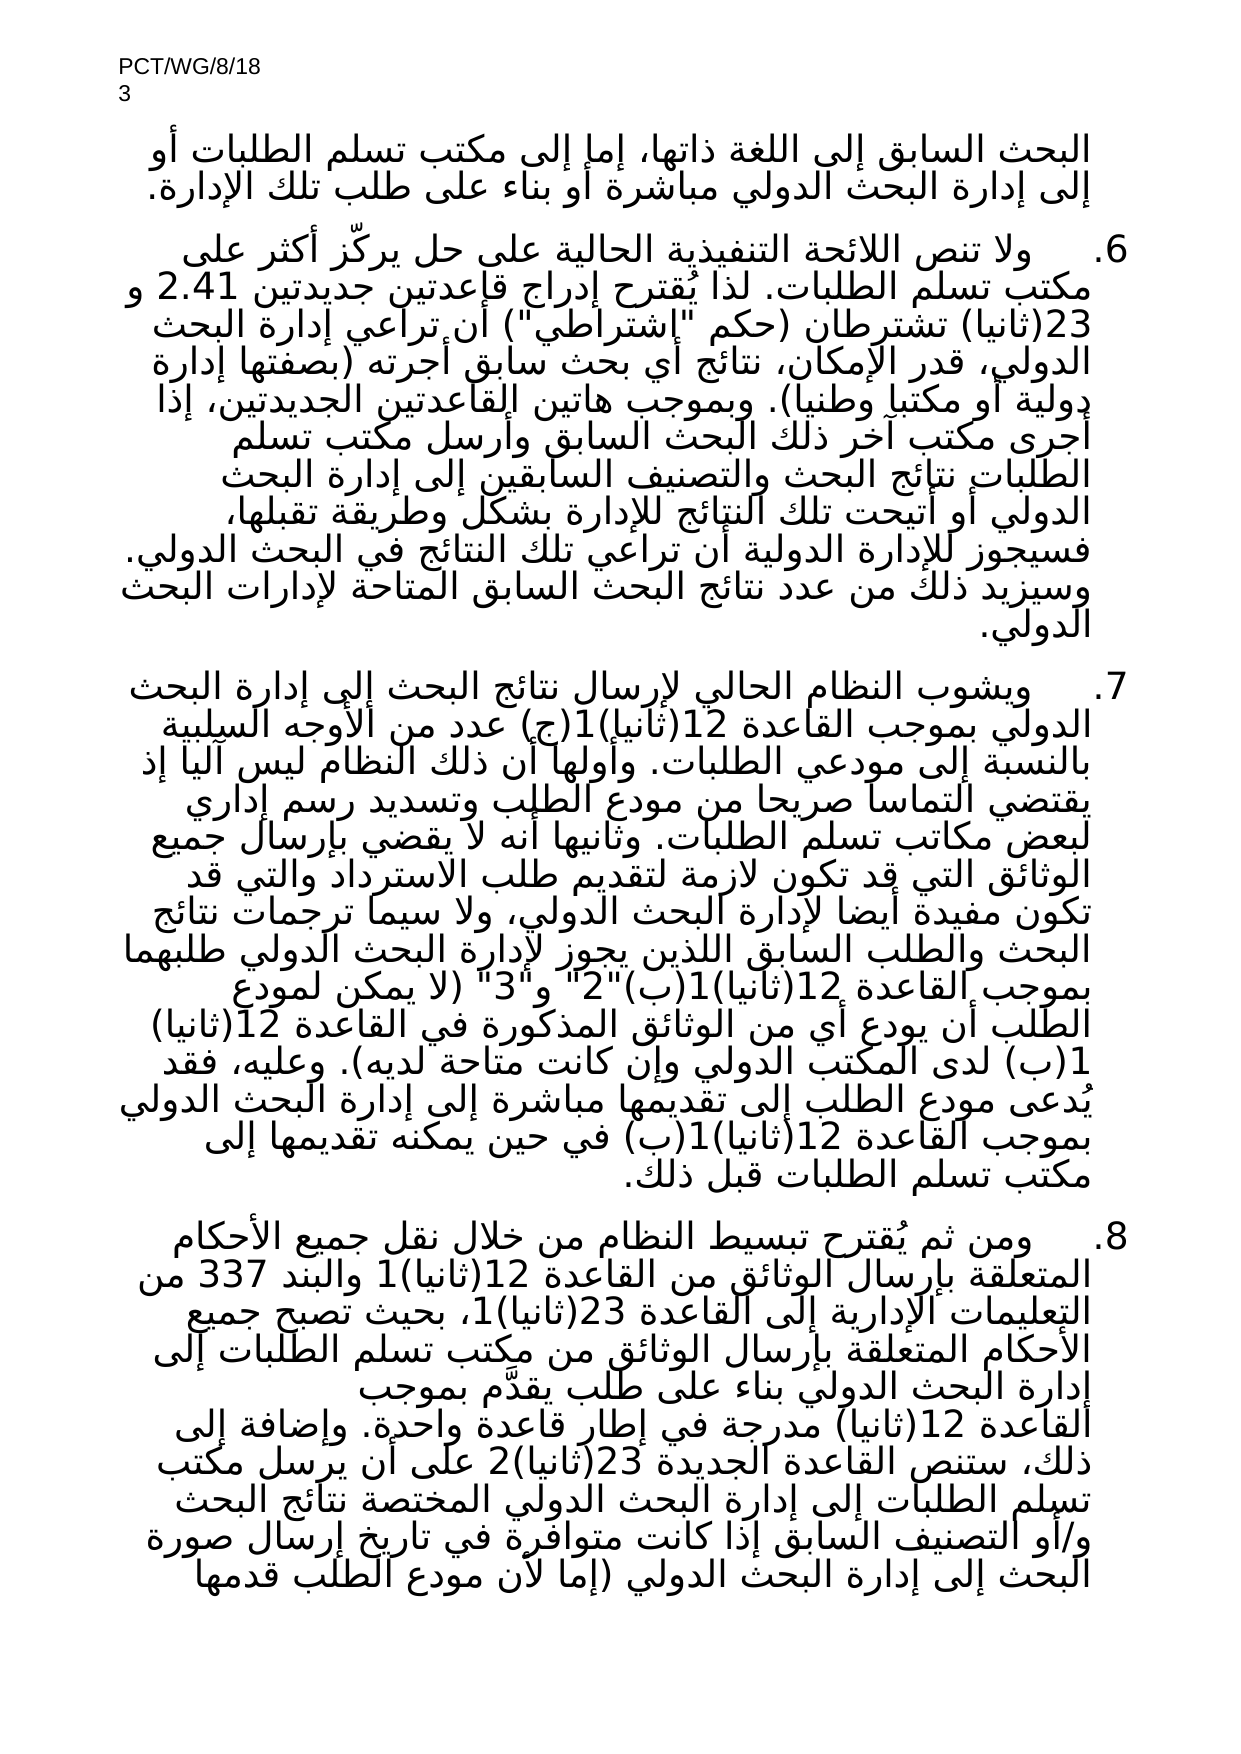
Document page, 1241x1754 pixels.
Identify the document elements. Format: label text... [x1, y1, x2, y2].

text ولا تنص اللائحة التنفيذية الحالية على حل يركّز أكثر على مكتب تسلم الطلبات. لذا يُقترح إدراج قاعدتين جديدتين 2.41 و23(ثانيا) تشترطان (حكم "اشتراطي") أن تراعي إدارة البحث الدولي، قدر الإمكان، نتائج أي بحث سابق أجرته (بصفتها إدارة دولية أو مكتبا وطنيا). وبموجب هاتين القاعدتين الجديدتين، إذا أجرى مكتب آخر ذلك البحث السابق وأرسل مكتب تسلم الطلبات نتائج البحث والتصنيف السابقين إلى إدارة البحث الدولي أو أتيحت تلك النتائج للإدارة بشكل وطريقة تقبلها، فسيجوز للإدارة الدولية أن تراعي تلك النتائج في البحث الدولي. وسيزيد ذلك من عدد نتائج البحث السابق المتاحة لإدارات البحث الدولي. [118, 232, 1092, 645]
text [118, 132, 1092, 207]
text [118, 1220, 1092, 1595]
text ويشوب النظام الحالي لإرسال نتائج البحث إلى إدارة البحث الدولي بموجب القاعدة 12(ثانيا)1(ج) عدد من الأوجه السلبية بالنسبة إلى مودعي الطلبات. وأولها أن ذلك النظام ليس آليا إذ يقتضي التماسا صريحا من مودع الطلب وتسديد رسم إداري لبعض مكاتب تسلم الطلبات. وثانيها أنه لا يقضي بإرسال جميع الوثائق التي قد تكون لازمة لتقديم طلب الاسترداد والتي قد تكون مفيدة أيضا لإدارة البحث الدولي، ولا سيما ترجمات نتائج البحث والطلب السابق اللذين يجوز لإدارة البحث الدولي طلبهما بموجب القاعدة 12(ثانيا)1(ب)"2" و"3" (لا يمكن لمودع الطلب أن يودع أي من الوثائق المذكورة في القاعدة 12(ثانيا)1(ب) لدى المكتب الدولي وإن كانت متاحة لديه). وعليه، فقد يُدعى مودع الطلب إلى تقديمها مباشرة إلى إدارة البحث الدولي بموجب القاعدة 12(ثانيا)1(ب) في حين يمكنه تقديمها إلى مكتب تسلم الطلبات قبل ذلك. [118, 670, 1092, 1195]
